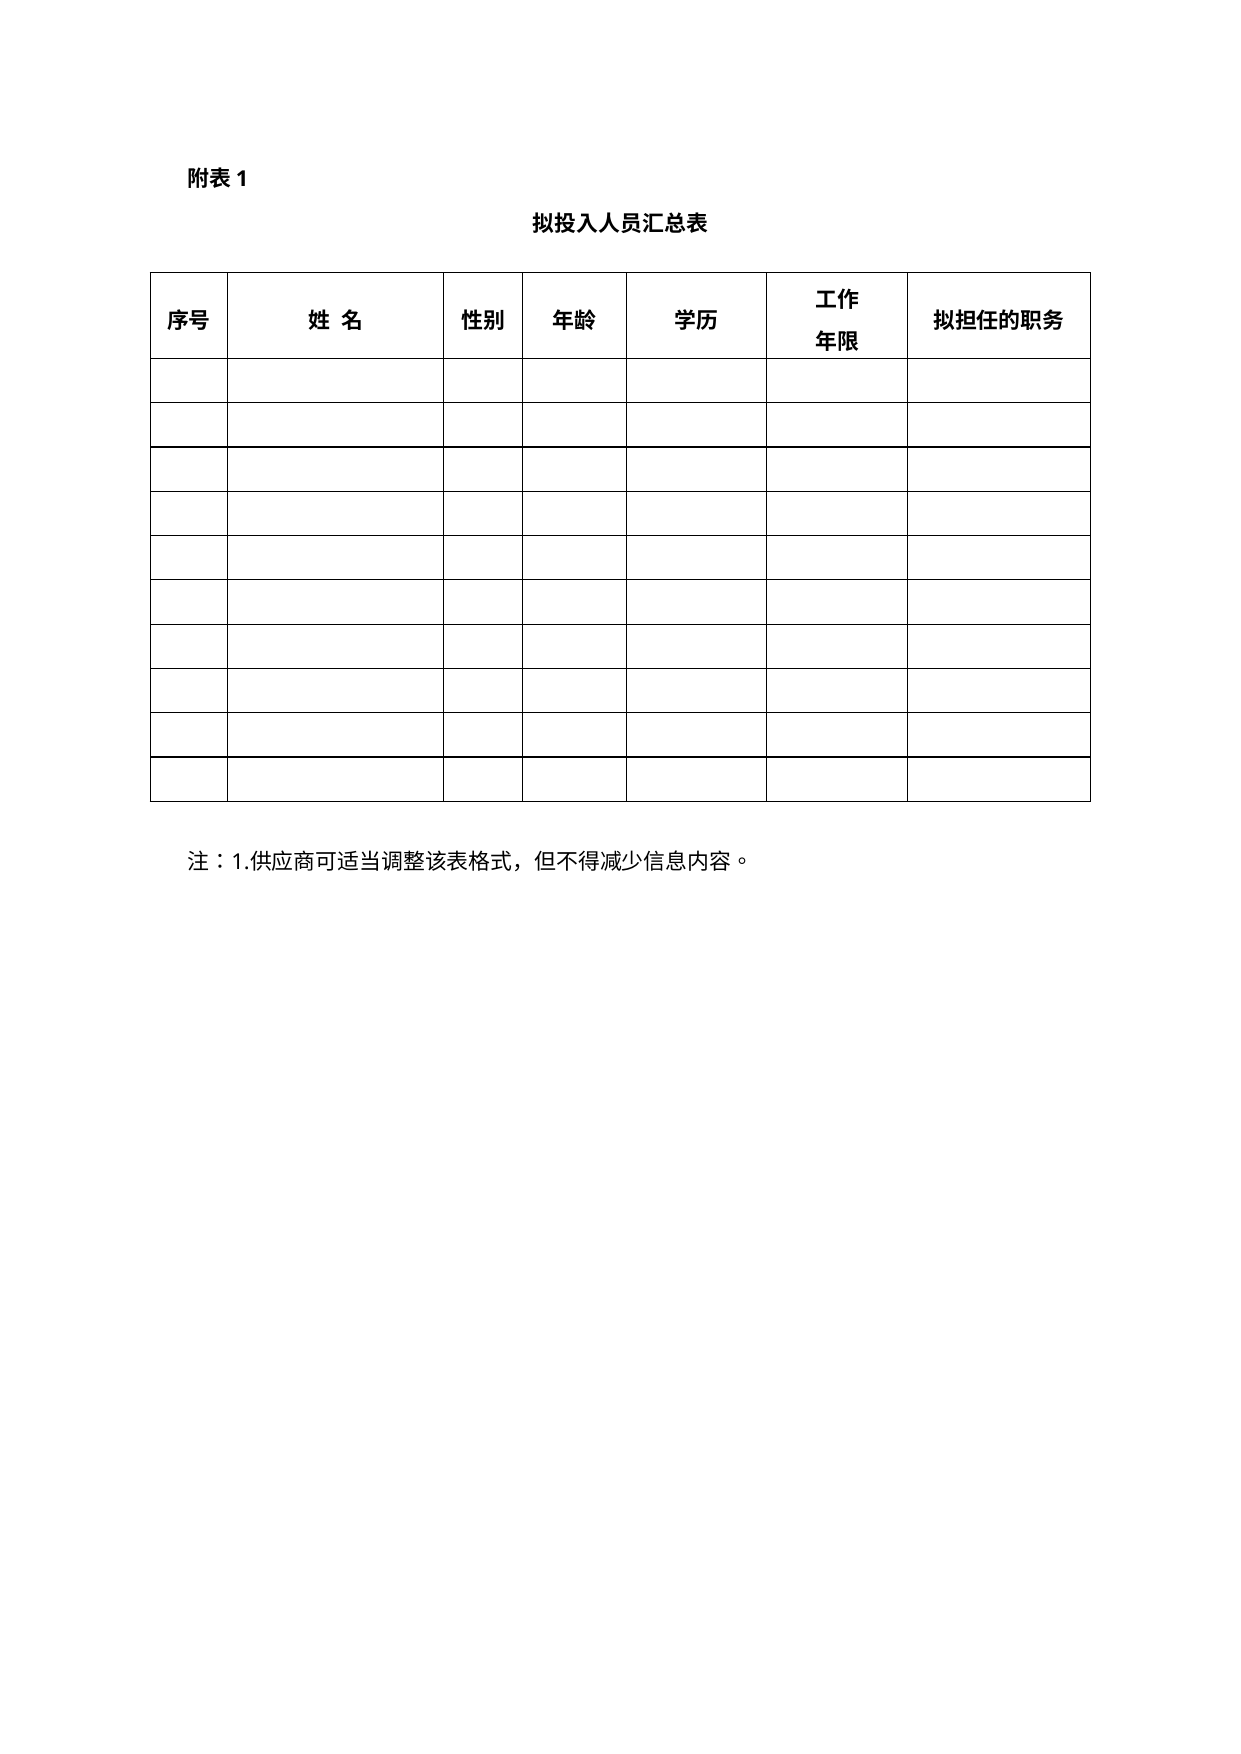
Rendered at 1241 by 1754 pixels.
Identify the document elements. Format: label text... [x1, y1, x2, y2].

table_cell [444, 448, 522, 491]
table_cell [523, 580, 626, 623]
table_cell [444, 359, 522, 402]
table_cell [151, 625, 227, 668]
table_cell [444, 625, 522, 668]
table_cell [523, 448, 626, 491]
table_cell [908, 536, 1090, 579]
table_cell [151, 713, 227, 756]
table_cell [523, 669, 626, 712]
table_cell [444, 713, 522, 756]
table_cell [627, 492, 766, 535]
table_cell [228, 403, 443, 446]
table_cell [767, 359, 907, 402]
table_cell [523, 492, 626, 535]
table_cell [151, 580, 227, 623]
table_cell [228, 758, 443, 801]
table_cell [444, 580, 522, 623]
table_header 性别 [444, 273, 522, 358]
table_cell [228, 580, 443, 623]
table_cell [523, 713, 626, 756]
table_cell [151, 536, 227, 579]
table_cell [627, 403, 766, 446]
table_header 年龄 [523, 273, 626, 358]
table_cell [767, 669, 907, 712]
table_cell [627, 713, 766, 756]
text 注：1.供应商可适当调整该表格式，但不得减少信息内容。 [187, 843, 1053, 876]
table_cell [627, 580, 766, 623]
table_cell [228, 448, 443, 491]
table_cell [767, 492, 907, 535]
table_cell [908, 758, 1090, 801]
table_cell [444, 669, 522, 712]
table_cell [767, 580, 907, 623]
table_cell [444, 492, 522, 535]
table_cell [767, 625, 907, 668]
table_cell [627, 625, 766, 668]
table_cell [767, 448, 907, 491]
table_cell [627, 758, 766, 801]
table_cell [228, 536, 443, 579]
table_cell [908, 492, 1090, 535]
table_cell [151, 492, 227, 535]
table_cell [228, 625, 443, 668]
table_cell [908, 713, 1090, 756]
table_cell [523, 758, 626, 801]
table_header 学历 [627, 273, 766, 358]
table_cell [908, 403, 1090, 446]
table_header 姓 名 [228, 273, 443, 358]
table_cell [151, 669, 227, 712]
table_cell [523, 625, 626, 668]
table_cell [767, 536, 907, 579]
table_cell [151, 359, 227, 402]
table_cell [767, 713, 907, 756]
table_cell [908, 580, 1090, 623]
table_cell [228, 669, 443, 712]
table_cell [151, 448, 227, 491]
table_cell [627, 448, 766, 491]
table_cell [908, 359, 1090, 402]
table_cell [767, 403, 907, 446]
table_cell [908, 448, 1090, 491]
table_cell [523, 359, 626, 402]
table_cell [151, 758, 227, 801]
table_header 序号 [151, 273, 227, 358]
table_cell [627, 536, 766, 579]
table_cell [908, 625, 1090, 668]
table_cell [908, 669, 1090, 712]
text 附表1 [187, 162, 1053, 194]
table_cell [444, 758, 522, 801]
table_cell [228, 359, 443, 402]
table_cell [228, 713, 443, 756]
table_cell [151, 403, 227, 446]
table_cell [523, 536, 626, 579]
table_cell [627, 359, 766, 402]
table_cell [228, 492, 443, 535]
table_header 拟担任的职务 [908, 273, 1090, 358]
table_header 工作 年限 [767, 273, 907, 358]
table_cell [523, 403, 626, 446]
table_cell [627, 669, 766, 712]
table_cell [444, 536, 522, 579]
table_cell [444, 403, 522, 446]
table_cell [767, 758, 907, 801]
text 拟投入人员汇总表 [187, 207, 1053, 239]
